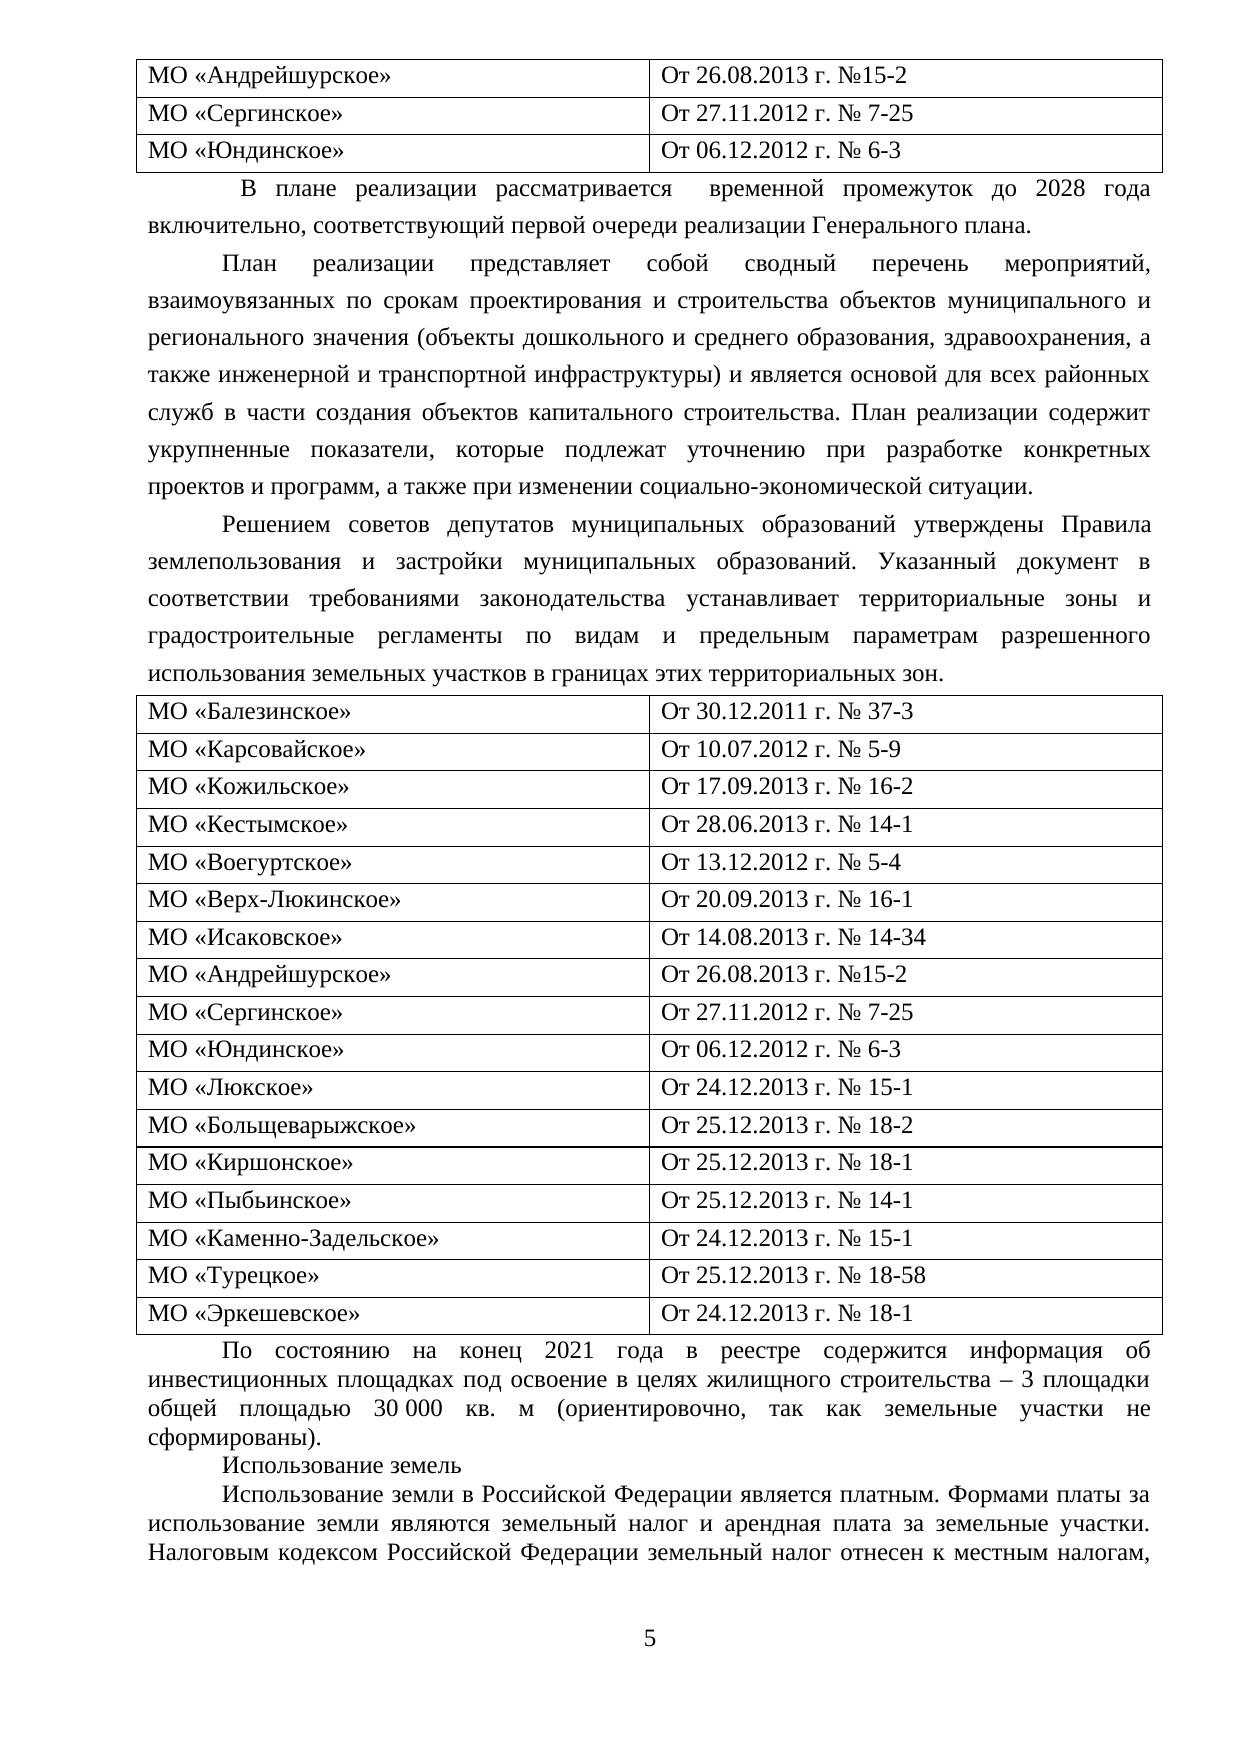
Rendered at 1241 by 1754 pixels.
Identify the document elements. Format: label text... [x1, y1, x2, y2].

table_cell МО «Андрейшурское» [137, 60, 649, 97]
table_cell От 25.12.2013 г. № 18-1 [650, 1148, 1162, 1184]
table_cell От 24.12.2013 г. № 15-1 [650, 1223, 1162, 1259]
table_cell От 06.12.2012 г. № 6-3 [650, 135, 1162, 172]
table_cell МО «Карсовайское» [137, 734, 649, 770]
table_header От 30.12.2011 г. № 37-3 [650, 696, 1162, 733]
table_cell От 25.12.2013 г. № 18-2 [650, 1110, 1162, 1146]
table_cell МО «Кожильское» [137, 771, 649, 808]
table_cell От 20.09.2013 г. № 16-1 [650, 884, 1162, 921]
table_cell МО «Кестымское» [137, 809, 649, 846]
table_cell МО «Турецкое» [137, 1260, 649, 1297]
table_cell МО «Люкское» [137, 1072, 649, 1109]
text План реализации представляет собой сводный перечень мероприятий, взаимоувязанных по срокам проектирования и строительства объектов муниципального и регионального значения (объекты дошкольного и среднего образования, здравоохранения, а также инженерной и транспортной инфраструктуры) и является основой для всех районных служб в части создания объектов капитального строительства. План реализации содержит укрупненные показатели, которые подлежат уточнению при разработке конкретных проектов и программ, а также при изменении социально-экономической ситуации. [148, 248, 1152, 500]
table_cell МО «Исаковское» [137, 922, 649, 958]
table_cell От 28.06.2013 г. № 14-1 [650, 809, 1162, 846]
table_cell МО «Киршонское» [137, 1148, 649, 1184]
table_cell МО «Пыбьинское» [137, 1185, 649, 1222]
table_cell МО «Воегуртское» [137, 847, 649, 883]
table_cell От 10.07.2012 г. № 5-9 [650, 734, 1162, 770]
table_cell МО «Сергинское» [137, 98, 649, 134]
text По состоянию на конец 2021 года в реестре содержится информация об инвестиционных площадках под освоение в целях жилищного строительства – 3 площадки общей площадью 30 000 кв. м (ориентировочно, так как земельные участки не сформированы). [148, 1335, 1152, 1450]
table_cell От 25.12.2013 г. № 18-58 [650, 1260, 1162, 1297]
table_cell От 26.08.2013 г. №15-2 [650, 959, 1162, 996]
text Решением советов депутатов муниципальных образований утверждены Правила землепользования и застройки муниципальных образований. Указанный документ в соответствии требованиями законодательства устанавливает территориальные зоны и градостроительные регламенты по видам и предельным параметрам разрешенного использования земельных участков в границах этих территориальных зон. [148, 509, 1152, 687]
text В плане реализации рассматривается временной промежуток до 2028 года включительно, соответствующий первой очереди реализации Генерального плана. [148, 173, 1152, 239]
table_cell МО «Каменно-Задельское» [137, 1223, 649, 1259]
table_cell От 25.12.2013 г. № 14-1 [650, 1185, 1162, 1222]
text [148, 1479, 1152, 1565]
table_cell От 27.11.2012 г. № 7-25 [650, 997, 1162, 1033]
table_cell МО «Юндинское» [137, 1035, 649, 1071]
table_cell МО «Юндинское» [137, 135, 649, 172]
table_cell От 24.12.2013 г. № 18-1 [650, 1298, 1162, 1334]
table_cell От 06.12.2012 г. № 6-3 [650, 1035, 1162, 1071]
table_cell МО «Сергинское» [137, 997, 649, 1033]
table_cell От 26.08.2013 г. №15-2 [650, 60, 1162, 97]
table_cell МО «Андрейшурское» [137, 959, 649, 996]
table_cell От 24.12.2013 г. № 15-1 [650, 1072, 1162, 1109]
table_cell МО «Верх-Люкинское» [137, 884, 649, 921]
table_header МО «Балезинское» [137, 696, 649, 733]
text Использование земель [148, 1450, 1152, 1479]
table_cell МО «Эркешевское» [137, 1298, 649, 1334]
table_cell МО «Больщеварыжское» [137, 1110, 649, 1146]
table_cell От 17.09.2013 г. № 16-2 [650, 771, 1162, 808]
table_cell От 27.11.2012 г. № 7-25 [650, 98, 1162, 134]
table_cell От 14.08.2013 г. № 14-34 [650, 922, 1162, 958]
table_cell От 13.12.2012 г. № 5-4 [650, 847, 1162, 883]
